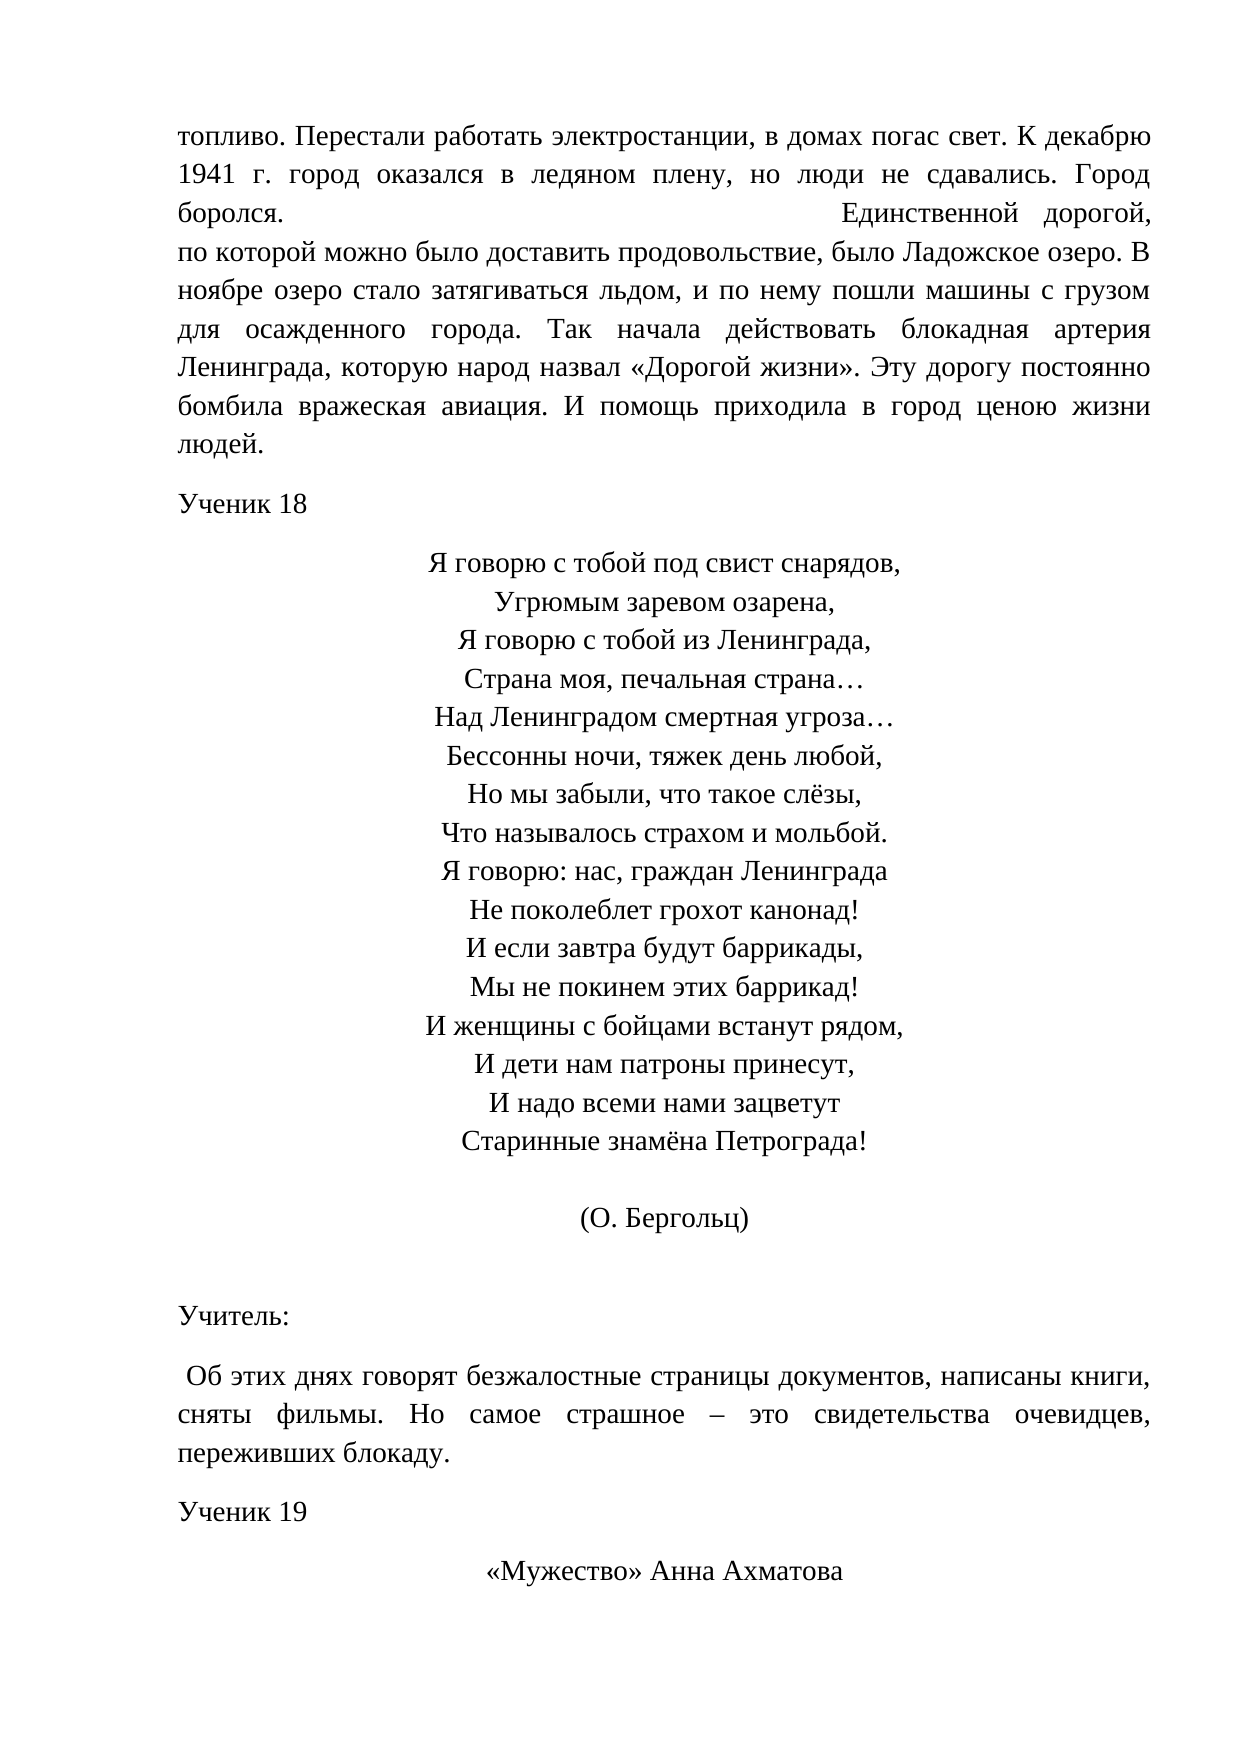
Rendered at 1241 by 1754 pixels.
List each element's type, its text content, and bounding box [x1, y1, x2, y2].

text Бессонны ночи, тяжек день любой, [177, 738, 1152, 771]
text Я говорю с тобой под свист снарядов, [177, 545, 1152, 579]
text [177, 118, 1152, 460]
text Ученик 19 [177, 1494, 1152, 1528]
text Старинные знамёна Петрограда! [177, 1123, 1152, 1157]
text Страна моя, печальная страна… [177, 661, 1152, 694]
text Учитель: [177, 1298, 1152, 1332]
text И надо всеми нами зацветут [177, 1085, 1152, 1118]
text Я говорю с тобой из Ленинграда, [177, 622, 1152, 656]
text (О. Бергольц) [177, 1200, 1152, 1234]
text Мы не покинем этих баррикад! [177, 969, 1152, 1003]
text Об этих днях говорят безжалостные страницы документов, написаны книги, сняты фильмы. Но самое страшное – это свидетельства очевидцев, переживших блокаду. [177, 1358, 1152, 1468]
text И дети нам патроны принесут, [177, 1046, 1152, 1080]
text Не поколеблет грохот канонад! [177, 892, 1152, 926]
text Но мы забыли, что такое слёзы, [177, 776, 1152, 810]
text Ученик 18 [177, 486, 1152, 519]
text Что называлось страхом и мольбой. [177, 815, 1152, 848]
text «Мужество» Анна Ахматова [177, 1553, 1152, 1587]
text Угрюмым заревом озарена, [177, 584, 1152, 617]
text Я говорю: нас, граждан Ленинграда [177, 853, 1152, 887]
text И женщины с бойцами встанут рядом, [177, 1008, 1152, 1041]
text И если завтра будут баррикады, [177, 931, 1152, 964]
text Над Ленинградом смертная угроза… [177, 699, 1152, 733]
